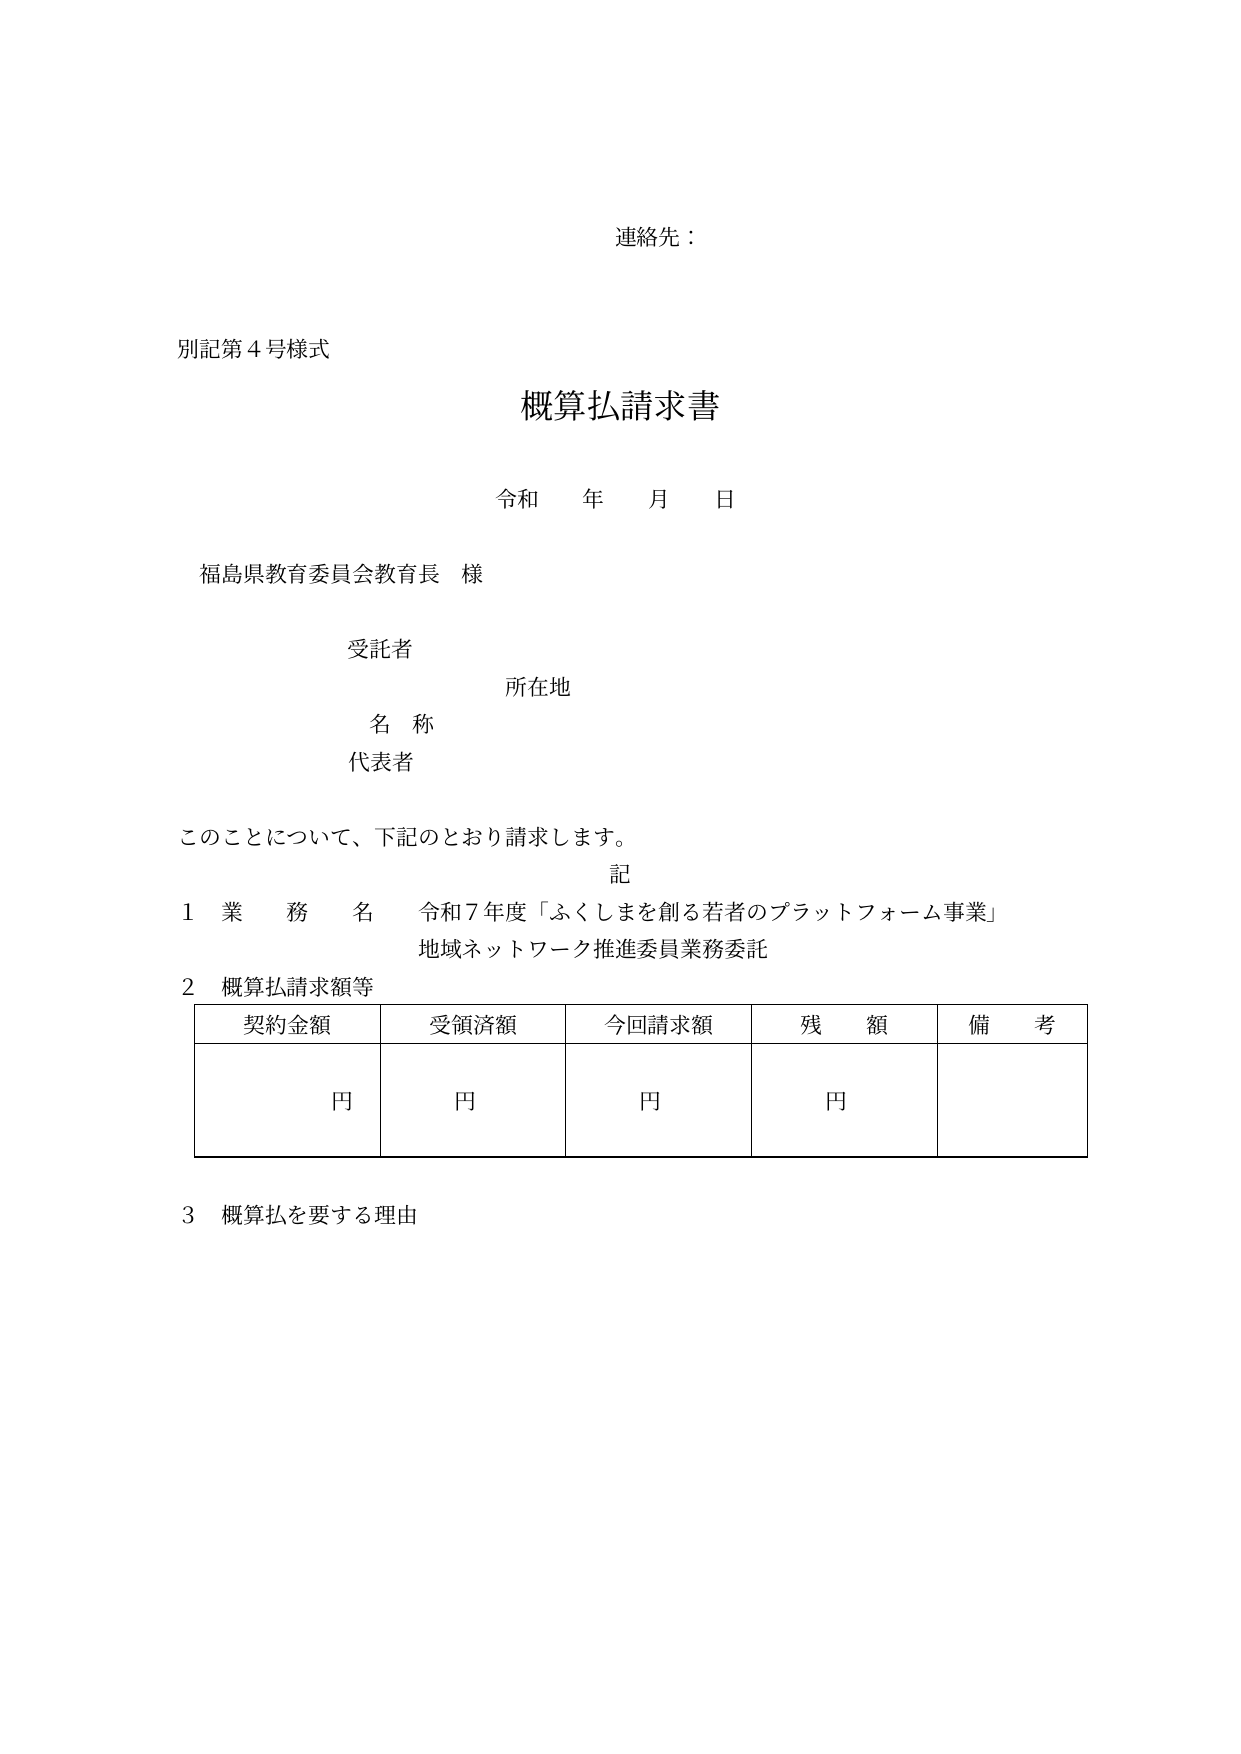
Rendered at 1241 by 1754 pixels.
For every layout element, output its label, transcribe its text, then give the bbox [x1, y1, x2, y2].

table_cell 円 [566, 1044, 751, 1156]
text １ 業 務 名 令和７年度「ふくしまを創る若者のプラットフォーム事業」 [177, 892, 1063, 929]
text 代表者 [177, 742, 1063, 779]
text ３ 概算払を要する理由 [177, 1195, 1063, 1232]
table_header 受領済額 [381, 1005, 565, 1043]
table_cell [938, 1044, 1087, 1156]
text 連絡先： [177, 217, 1063, 254]
table_header 契約金額 [195, 1005, 380, 1043]
text 別記第４号様式 [177, 329, 1063, 367]
table_header 備 考 [938, 1005, 1087, 1043]
text ２ 概算払請求額等 [177, 967, 1063, 1004]
text 地域ネットワーク推進委員業務委託 [177, 929, 1063, 967]
subtitle 記 [177, 854, 1063, 892]
table_cell 円 [195, 1044, 380, 1156]
text 名 称 [177, 704, 1063, 742]
text このことについて、下記のとおり請求します。 [177, 817, 1063, 854]
table_cell 円 [752, 1044, 937, 1156]
text 福島県教育委員会教育長 様 [177, 554, 1063, 592]
table_header 今回請求額 [566, 1005, 751, 1043]
text 受託者 [177, 629, 1063, 667]
table_cell 円 [381, 1044, 565, 1156]
table_header 残 額 [752, 1005, 937, 1043]
text 令和 年 月 日 [177, 479, 1063, 517]
text 概算払請求書 [177, 367, 1063, 442]
text 所在地 [177, 667, 1063, 704]
